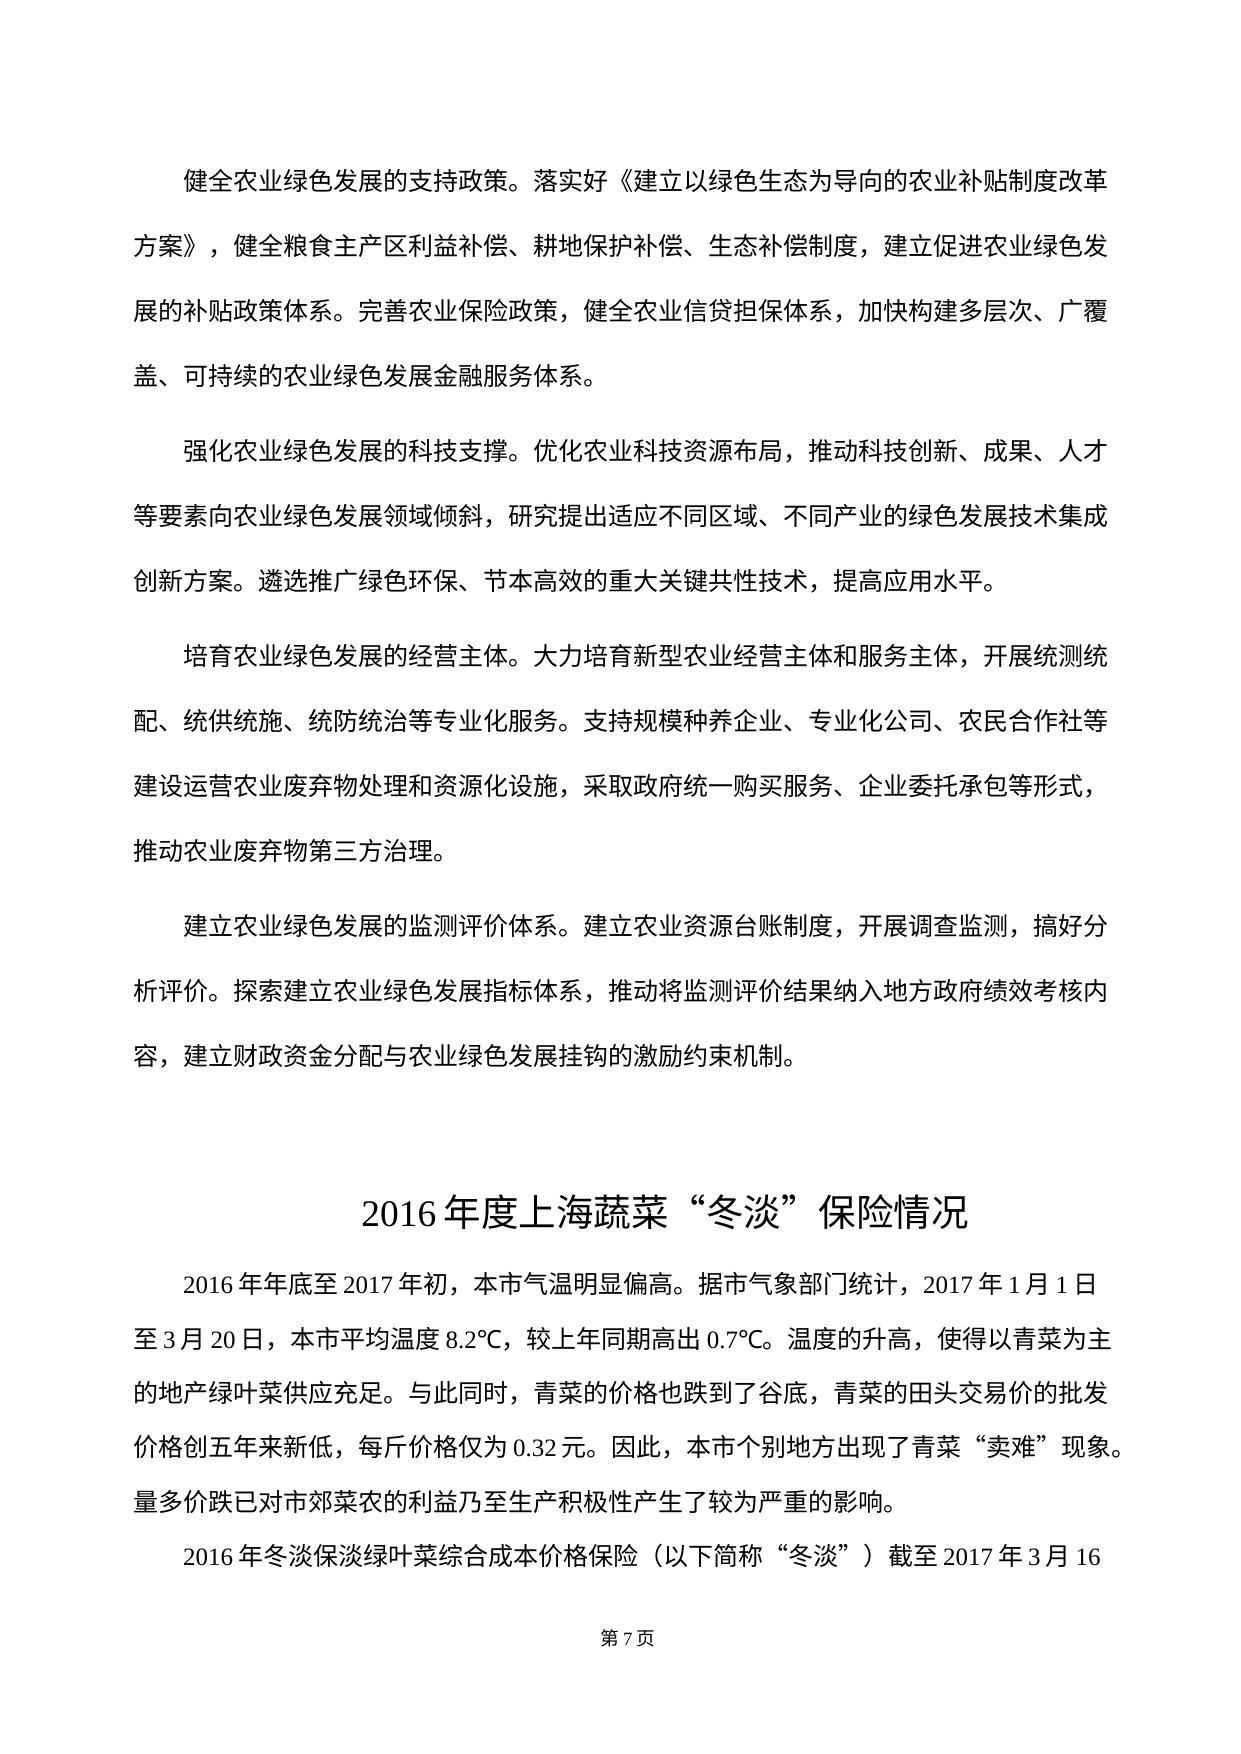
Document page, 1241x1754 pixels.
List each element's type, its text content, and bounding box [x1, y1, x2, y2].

text 2016年度上海蔬菜“冬淡”保险情况 [133, 1183, 1122, 1238]
text 建立农业绿色发展的监测评价体系。建立农业资源台账制度，开展调查监测，搞好分析评价。探索建立农业绿色发展指标体系，推动将监测评价结果纳入地方政府绩效考核内容，建立财政资金分配与农业绿色发展挂钩的激励约束机制。 [133, 892, 1122, 1087]
text 培育农业绿色发展的经营主体。大力培育新型农业经营主体和服务主体，开展统测统配、统供统施、统防统治等专业化服务。支持规模种养企业、专业化公司、农民合作社等建设运营农业废弃物处理和资源化设施，采取政府统一购买服务、企业委托承包等形式，推动农业废弃物第三方治理。 [133, 622, 1122, 882]
text 强化农业绿色发展的科技支撑。优化农业科技资源布局，推动科技创新、成果、人才等要素向农业绿色发展领域倾斜，研究提出适应不同区域、不同产业的绿色发展技术集成创新方案。遴选推广绿色环保、节本高效的重大关键共性技术，提高应用水平。 [133, 417, 1122, 612]
text 2016年年底至2017年初，本市气温明显偏高。据市气象部门统计，2017年1月1日至3月20日，本市平均温度8.2℃，较上年同期高出0.7℃。温度的升高，使得以青菜为主的地产绿叶菜供应充足。与此同时，青菜的价格也跌到了谷底，青菜的田头交易价的批发价格创五年来新低，每斤价格仅为0.32元。因此，本市个别地方出现了青菜“卖难”现象。量多价跌已对市郊菜农的利益乃至生产积极性产生了较为严重的影响。 [133, 1265, 1122, 1518]
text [133, 1537, 1122, 1573]
text 健全农业绿色发展的支持政策。落实好《建立以绿色生态为导向的农业补贴制度改革方案》，健全粮食主产区利益补偿、耕地保护补偿、生态补偿制度，建立促进农业绿色发展的补贴政策体系。完善农业保险政策，健全农业信贷担保体系，加快构建多层次、广覆盖、可持续的农业绿色发展金融服务体系。 [133, 147, 1122, 407]
